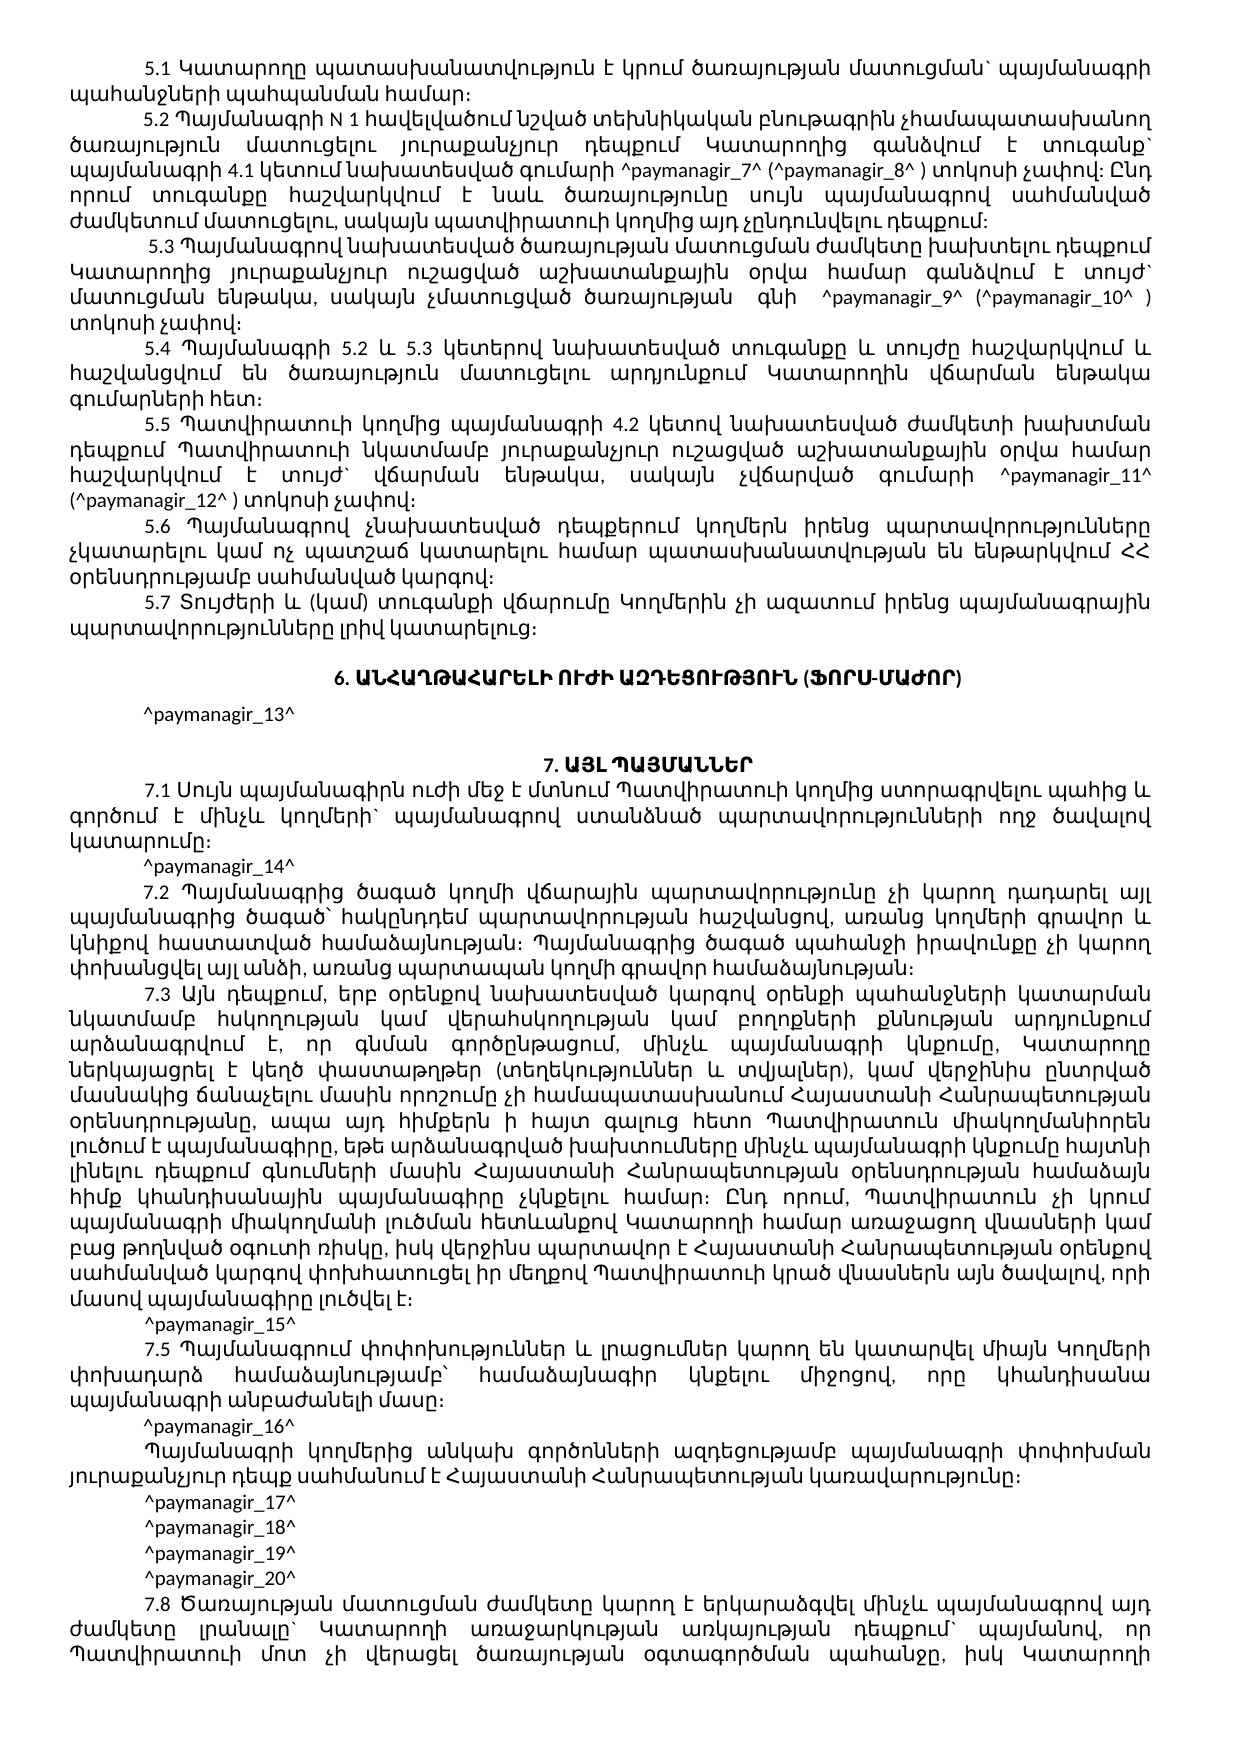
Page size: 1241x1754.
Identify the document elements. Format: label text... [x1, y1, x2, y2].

text 7.1 Սույն պայմանագիրն ուժի մեջ է մտնում Պատվիրատուի կողմից ստորագրվելու պահից և գործում է մինչև կողմերի` պայմանագրով ստանձնած պարտավորությունների ողջ ծավալով կատարումը։ [69, 777, 1152, 854]
text ^paymanagir_14^ [69, 854, 1152, 879]
text ^paymanagir_18^ [69, 1514, 1152, 1540]
text Պայմանագրի կողմերից անկախ գործոնների ազդեցությամբ պայմանագրի փոփոխման յուրաքանչյուր դեպք սահմանում է Հայաստանի Հանրապետության կառավարությունը։ [69, 1438, 1152, 1489]
text 7.3 Այն դեպքում, երբ օրենքով նախատեսված կարգով օրենքի պահանջների կատարման նկատմամբ հսկողության կամ վերահսկողության կամ բողոքների քննության արդյունքում արձանագրվում է, որ գնման գործընթացում, մինչև պայմանագրի կնքումը, Կատարողը ներկայացրել է կեղծ փաստաթղթեր (տեղեկություններ և տվյալներ), կամ վերջինիս ընտրված մասնակից ճանաչելու մասին որոշումը չի համապատասխանում Հայաստանի Հանրապետության օրենսդրությանը, ապա այդ հիմքերն ի հայտ գալուց հետո Պատվիրատուն միակողմանիորեն լուծում է պայմանագիրը, եթե արձանագրված խախտումները մինչև պայմանագրի կնքումը հայտնի լինելու դեպքում գնումների մասին Հայաստանի Հանրապետության օրենսդրության համաձայն հիմք կհանդիսանային պայմանագիրը չկնքելու համար։ Ընդ որում, Պատվիրատուն չի կրում պայմանագրի միակողմանի լուծման հետևանքով Կատարողի համար առաջացող վնասների կամ բաց թողնված օգուտի ռիսկը, իսկ վերջինս պարտավոր է Հայաստանի Հանրապետության օրենքով սահմանված կարգով փոխհատուցել իր մեղքով Պատվիրատուի կրած վնասներն այն ծավալով, որի մասով պայմանագիրը լուծվել է։ [69, 981, 1152, 1311]
text ^paymanagir_15^ [69, 1311, 1152, 1337]
text 5.6 Պայմանագրով չնախատեսված դեպքերում կողմերն իրենց պարտավորությունները չկատարելու կամ ոչ պատշաճ կատարելու համար պատասխանատվության են ենթարկվում ՀՀ օրենսդրությամբ սահմանված կարգով։ [69, 513, 1152, 589]
text 5.1 Կատարողը պատասխանատվություն է կրում ծառայության մատուցման` պայմանագրի պահանջների պահպանման համար։ [69, 56, 1152, 106]
text 5.5 Պատվիրատուի կողմից պայմանագրի 4.2 կետով նախատեսված ժամկետի խախտման դեպքում Պատվիրատուի նկատմամբ յուրաքանչյուր ուշացված աշխատանքային օրվա համար հաշվարկվում է տույժ` վճարման ենթակա, սակայն չվճարված գումարի ^paymanagir_11^ (^paymanagir_12^ ) տոկոսի չափով։ [69, 411, 1152, 513]
text ^paymanagir_19^ [69, 1540, 1152, 1565]
text 7.5 Պայմանագրում փոփոխություններ և լրացումներ կարող են կատարվել միայն Կողմերի փոխադարձ համաձայնությամբ՝ համաձայնագիր կնքելու միջոցով, որը կհանդիսանա պայմանագրի անբաժանելի մասը։ [69, 1337, 1152, 1413]
text 5.2 Պայմանագրի N 1 հավելվածում նշված տեխնիկական բնութագրին չհամապատասխանող ծառայություն մատուցելու յուրաքանչյուր դեպքում Կատարողից գանձվում է տուգանք` պայմանագրի 4.1 կետում նախատեսված գումարի ^paymanagir_7^ (^paymanagir_8^ ) տոկոսի չափով: Ընդ որում տուգանքը հաշվարկվում է նաև ծառայությունը սույն պայմանագրով սահմանված ժամկետում մատուցելու, սակայն պատվիրատուի կողմից այդ չընդունվելու դեպքում: [69, 106, 1152, 233]
text 7. ԱՅԼ ՊԱՅՄԱՆՆԵՐ [69, 752, 1152, 777]
text ^paymanagir_17^ [69, 1489, 1152, 1514]
text 6. ԱՆՀԱՂԹԱՀԱՐԵԼԻ ՈՒԺԻ ԱԶԴԵՑՈՒԹՅՈՒՆ (ՖՈՐՍ-ՄԱԺՈՐ) [69, 666, 1152, 691]
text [69, 1591, 1152, 1667]
text 7.2 Պայմանագրից ծագած կողմի վճարային պարտավորությունը չի կարող դադարել այլ պայմանագրից ծագած՝ հակընդդեմ պարտավորության հաշվանցով, առանց կողմերի գրավոր և կնիքով հաստատված համաձայնության։ Պայմանագրից ծագած պահանջի իրավունքը չի կարող փոխանցվել այլ անձի, առանց պարտապան կողմի գրավոր համաձայնության։ [69, 879, 1152, 981]
text 5.7 Տույժերի և (կամ) տուգանքի վճարումը Կողմերին չի ազատում իրենց պայմանագրային պարտավորությունները լրիվ կատարելուց։ [69, 589, 1152, 640]
text ^paymanagir_16^ [69, 1413, 1152, 1438]
text ^paymanagir_20^ [69, 1565, 1152, 1591]
text ^paymanagir_13^ [69, 701, 1152, 727]
text 5.3 Պայմանագրով նախատեսված ծառայության մատուցման ժամկետը խախտելու դեպքում Կատարողից յուրաքանչյուր ուշացված աշխատանքային օրվա համար գանձվում է տույժ` մատուցման ենթակա, սակայն չմատուցված ծառայության գնի ^paymanagir_9^ (^paymanagir_10^ ) տոկոսի չափով։ [69, 233, 1152, 335]
text 5.4 Պայմանագրի 5.2 և 5.3 կետերով նախատեսված տուգանքը և տույժը հաշվարկվում և հաշվանցվում են ծառայություն մատուցելու արդյունքում Կատարողին վճարման ենթակա գումարների հետ։ [69, 335, 1152, 411]
